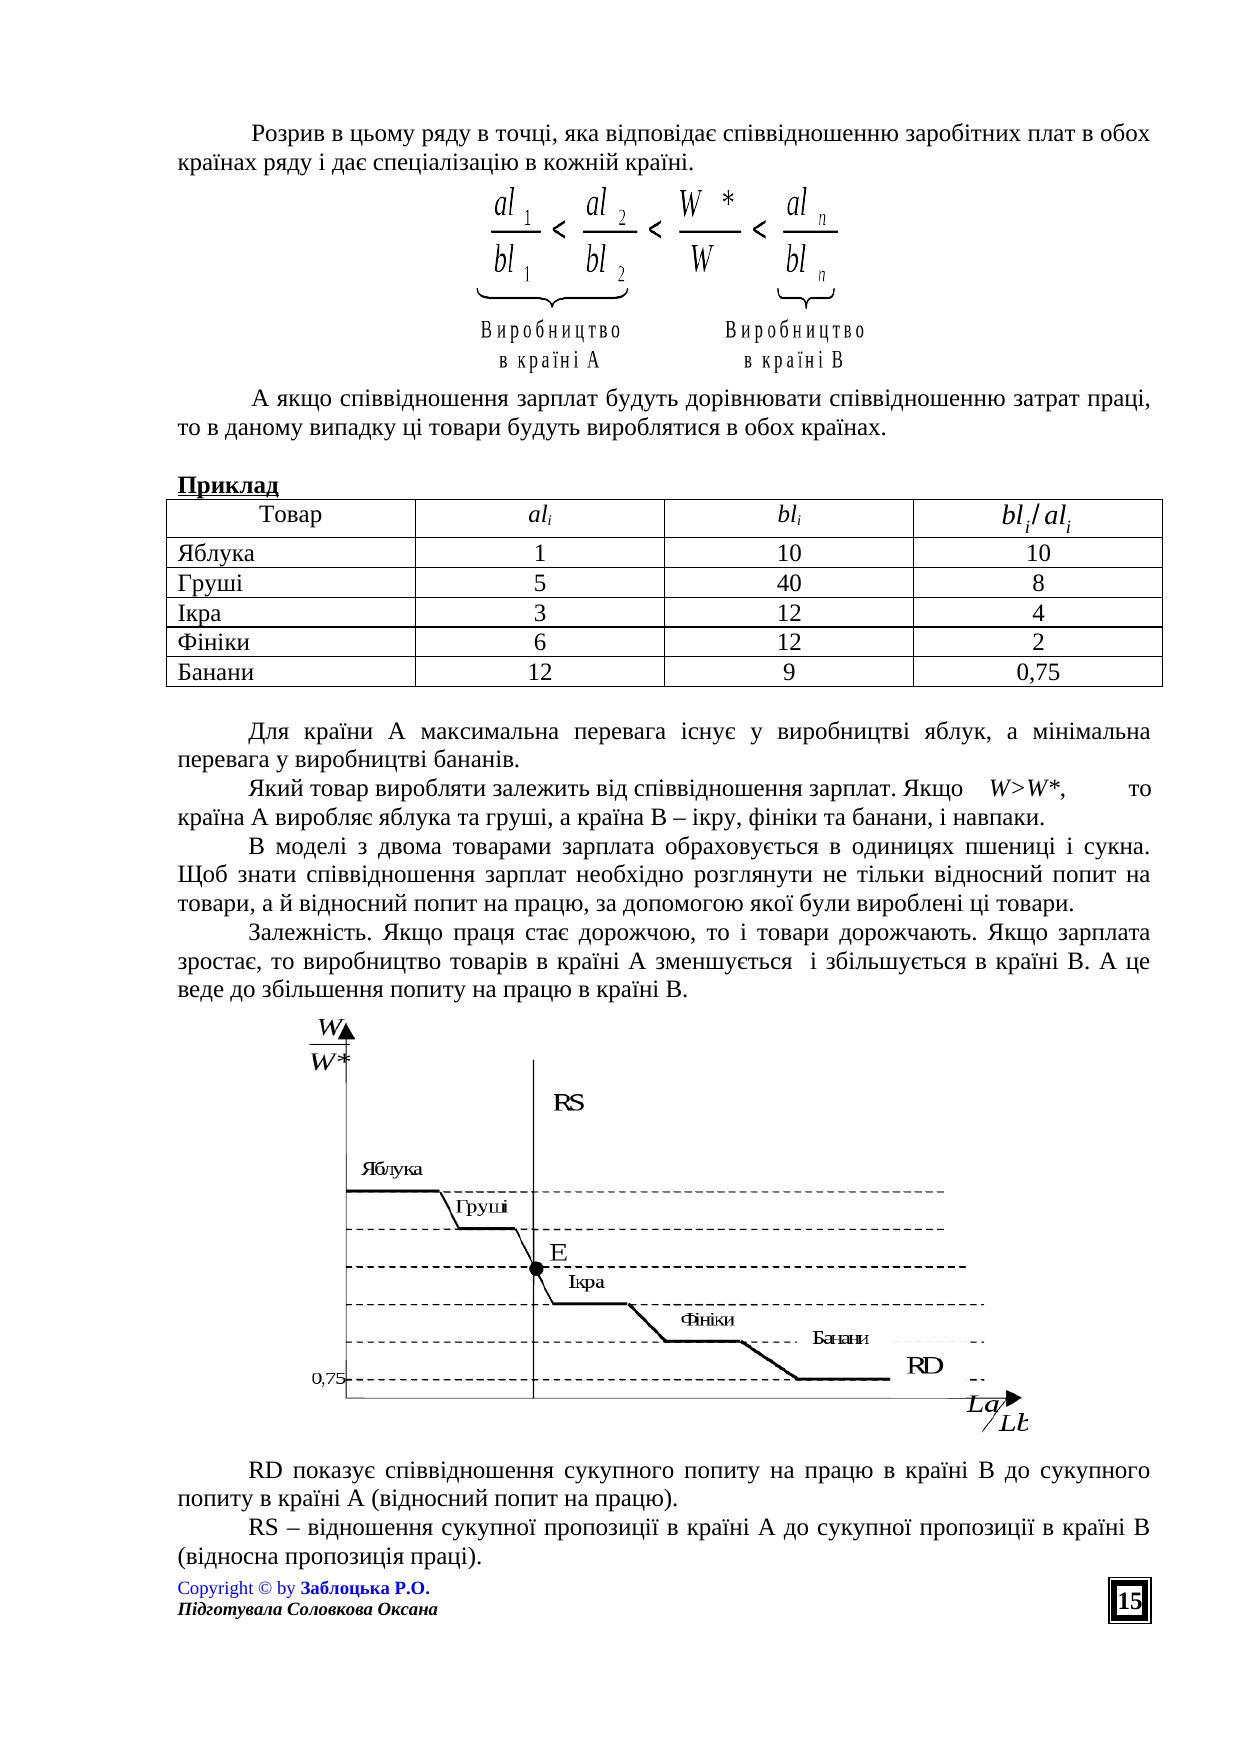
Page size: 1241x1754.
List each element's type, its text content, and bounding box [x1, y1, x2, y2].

table_cell 9 [665, 657, 913, 686]
text Розрив в цьому ряду в точці, яка відповідає співвідношенню заробітних плат в обох країнах ряду і дає спеціалізацію в кожній країні. [177, 118, 1152, 176]
table_cell 8 [914, 568, 1162, 597]
table_header Товар [167, 500, 415, 537]
table_header ali [416, 500, 664, 537]
table_cell 12 [416, 657, 664, 686]
subtitle Приклад [177, 470, 1152, 498]
table_cell 6 [416, 628, 664, 656]
text RD показує співвідношення сукупного попиту на працю в країні В до сукупного попиту в країні А (відносний попит на працю). [177, 1455, 1152, 1512]
table_cell Банани [167, 657, 415, 686]
text Залежність. Якщо праця стає дорожчою, то і товари дорожчають. Якщо зарплата зростає, то виробництво товарів в країні А зменшується і збільшується в країні В. А це веде до збільшення попиту на працю в країні В. [177, 917, 1152, 1003]
table_header bli [665, 500, 913, 537]
text Який товар виробляти залежить від співвідношення зарплат. Якщо W>W*, то країна А виробляє яблука та груші, а країна В – ікру, фініки та банани, і навпаки. [177, 773, 1152, 831]
text А якщо співвідношення зарплат будуть дорівнювати співвідношенню затрат праці, то в даному випадку ці товари будуть вироблятися в обох країнах. [177, 383, 1152, 441]
table_cell 12 [665, 628, 913, 656]
text В моделі з двома товарами зарплата обраховується в одиницях пшениці і сукна. Щоб знати співвідношення зарплат необхідно розглянути не тільки відносний попит на товари, а й відносний попит на працю, за допомогою якої були вироблені ці товари. [177, 831, 1152, 917]
table_header [914, 500, 1162, 537]
table_cell 3 [416, 598, 664, 626]
table_cell 1 [416, 538, 664, 567]
table_cell Ікра [167, 598, 415, 626]
table_cell 5 [416, 568, 664, 597]
table_cell 12 [665, 598, 913, 626]
table_cell Яблука [167, 538, 415, 567]
table_cell 0,75 [914, 657, 1162, 686]
table_cell 2 [914, 628, 1162, 656]
text Для країни А максимальна перевага існує у виробництві яблук, а мінімальна перевага у виробництві бананів. [177, 716, 1152, 773]
table_cell 40 [665, 568, 913, 597]
table_cell 4 [914, 598, 1162, 626]
table_cell 10 [665, 538, 913, 567]
table_cell Фініки [167, 628, 415, 656]
text RS – відношення сукупної пропозиції в країні А до сукупної пропозиції в країні В (відносна пропозиція праці). [177, 1512, 1152, 1570]
table_cell 10 [914, 538, 1162, 567]
table_cell Груші [167, 568, 415, 597]
